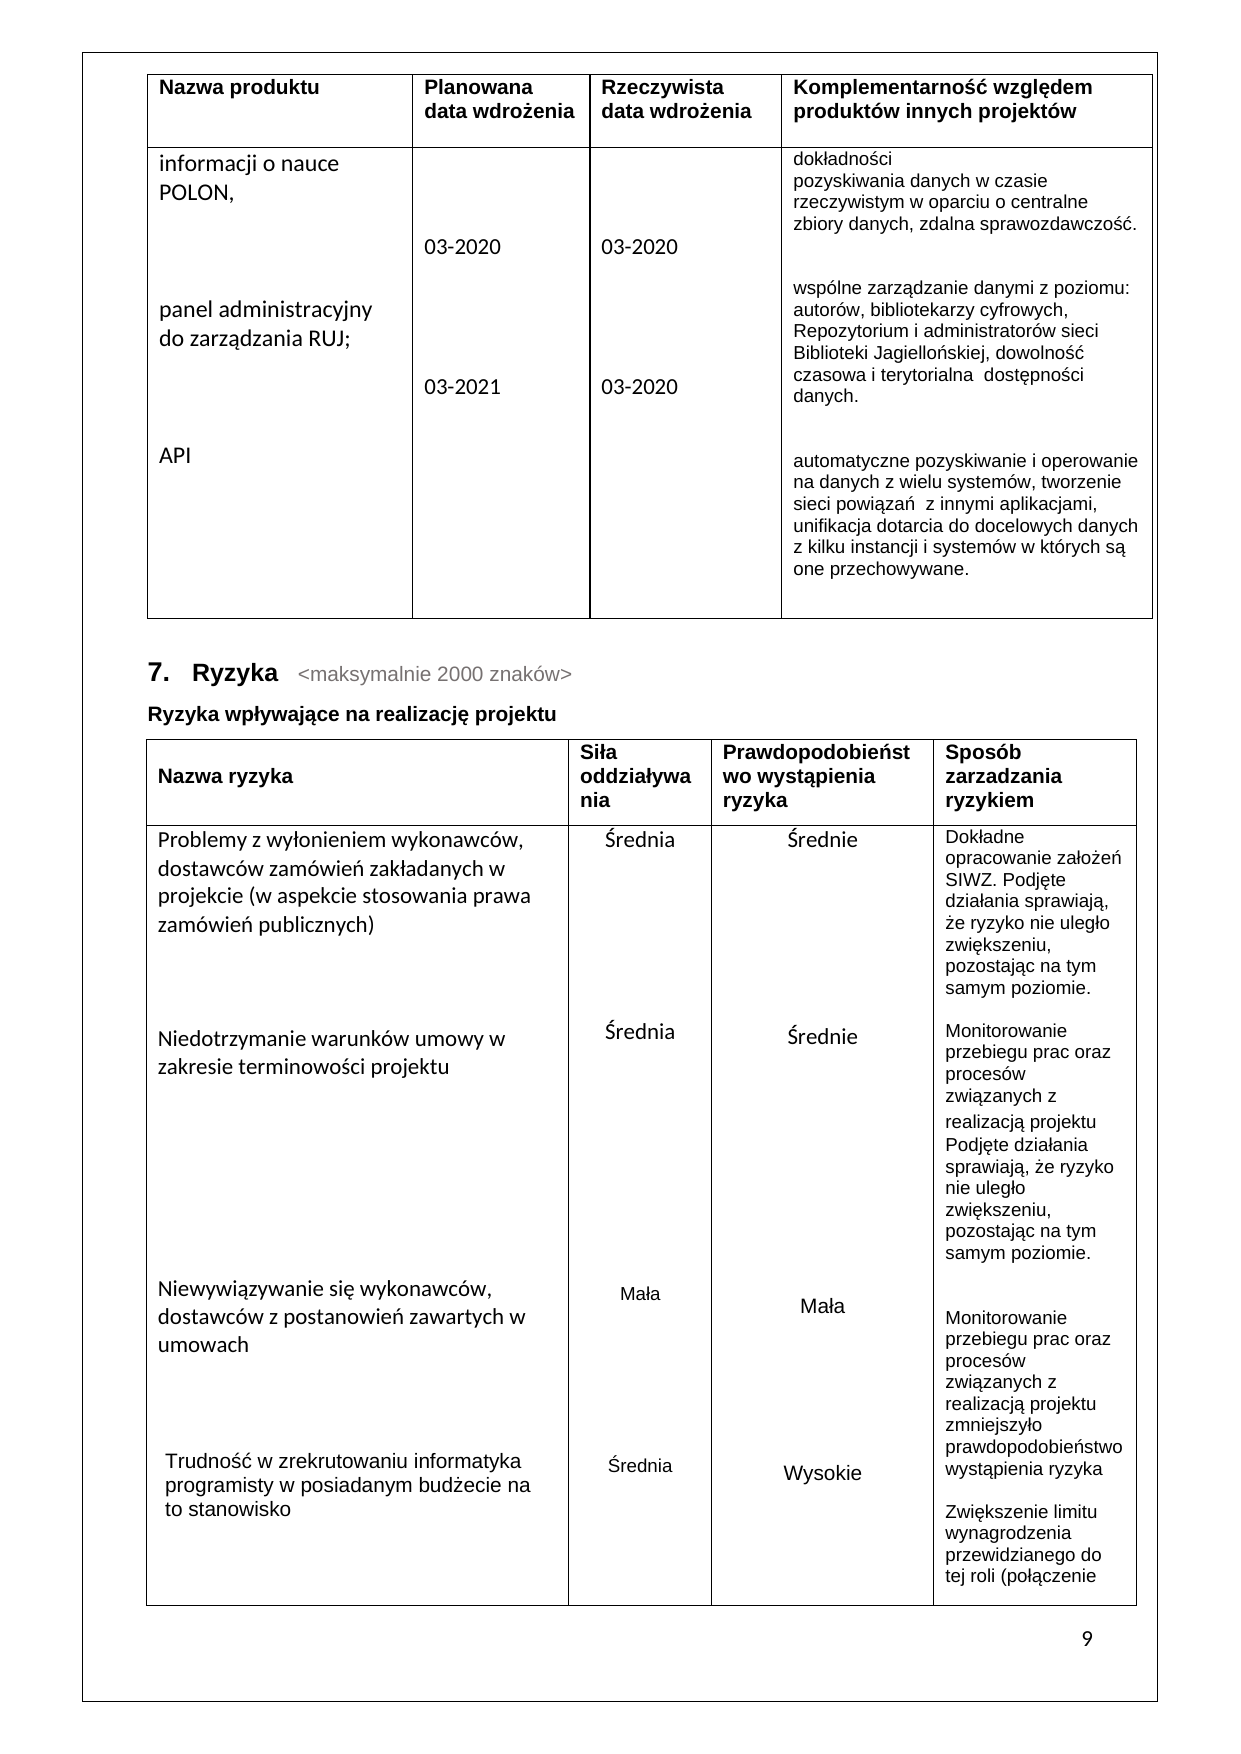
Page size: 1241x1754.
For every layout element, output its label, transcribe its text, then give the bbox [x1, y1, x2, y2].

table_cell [782, 148, 1152, 618]
text Ryzyka wpływające na realizację projektu [147, 702, 1093, 726]
table_header Rzeczywista data wdrożenia [591, 75, 781, 147]
table_cell Średnie Średnie Mała Średnie [712, 826, 933, 1605]
table_header Nazwa produktu [148, 75, 412, 147]
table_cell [934, 826, 1136, 1605]
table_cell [147, 826, 568, 1605]
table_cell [569, 826, 711, 1605]
table_header Sposób zarzadzania ryzykiem [934, 740, 1136, 824]
list Ryzyka <maksymalnie 2000 znaków> [147, 656, 1093, 687]
table_header Komplementarność względem produktów innych projektów [782, 75, 1152, 147]
table_header Planowana data wdrożenia [413, 75, 589, 147]
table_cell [591, 148, 781, 618]
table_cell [413, 148, 589, 618]
table_header Nazwa ryzyka [147, 740, 568, 824]
table_header Prawdopodobieństwo wystąpienia ryzyka [712, 740, 933, 824]
table_header Siła oddziaływania [569, 740, 711, 824]
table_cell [148, 148, 412, 618]
